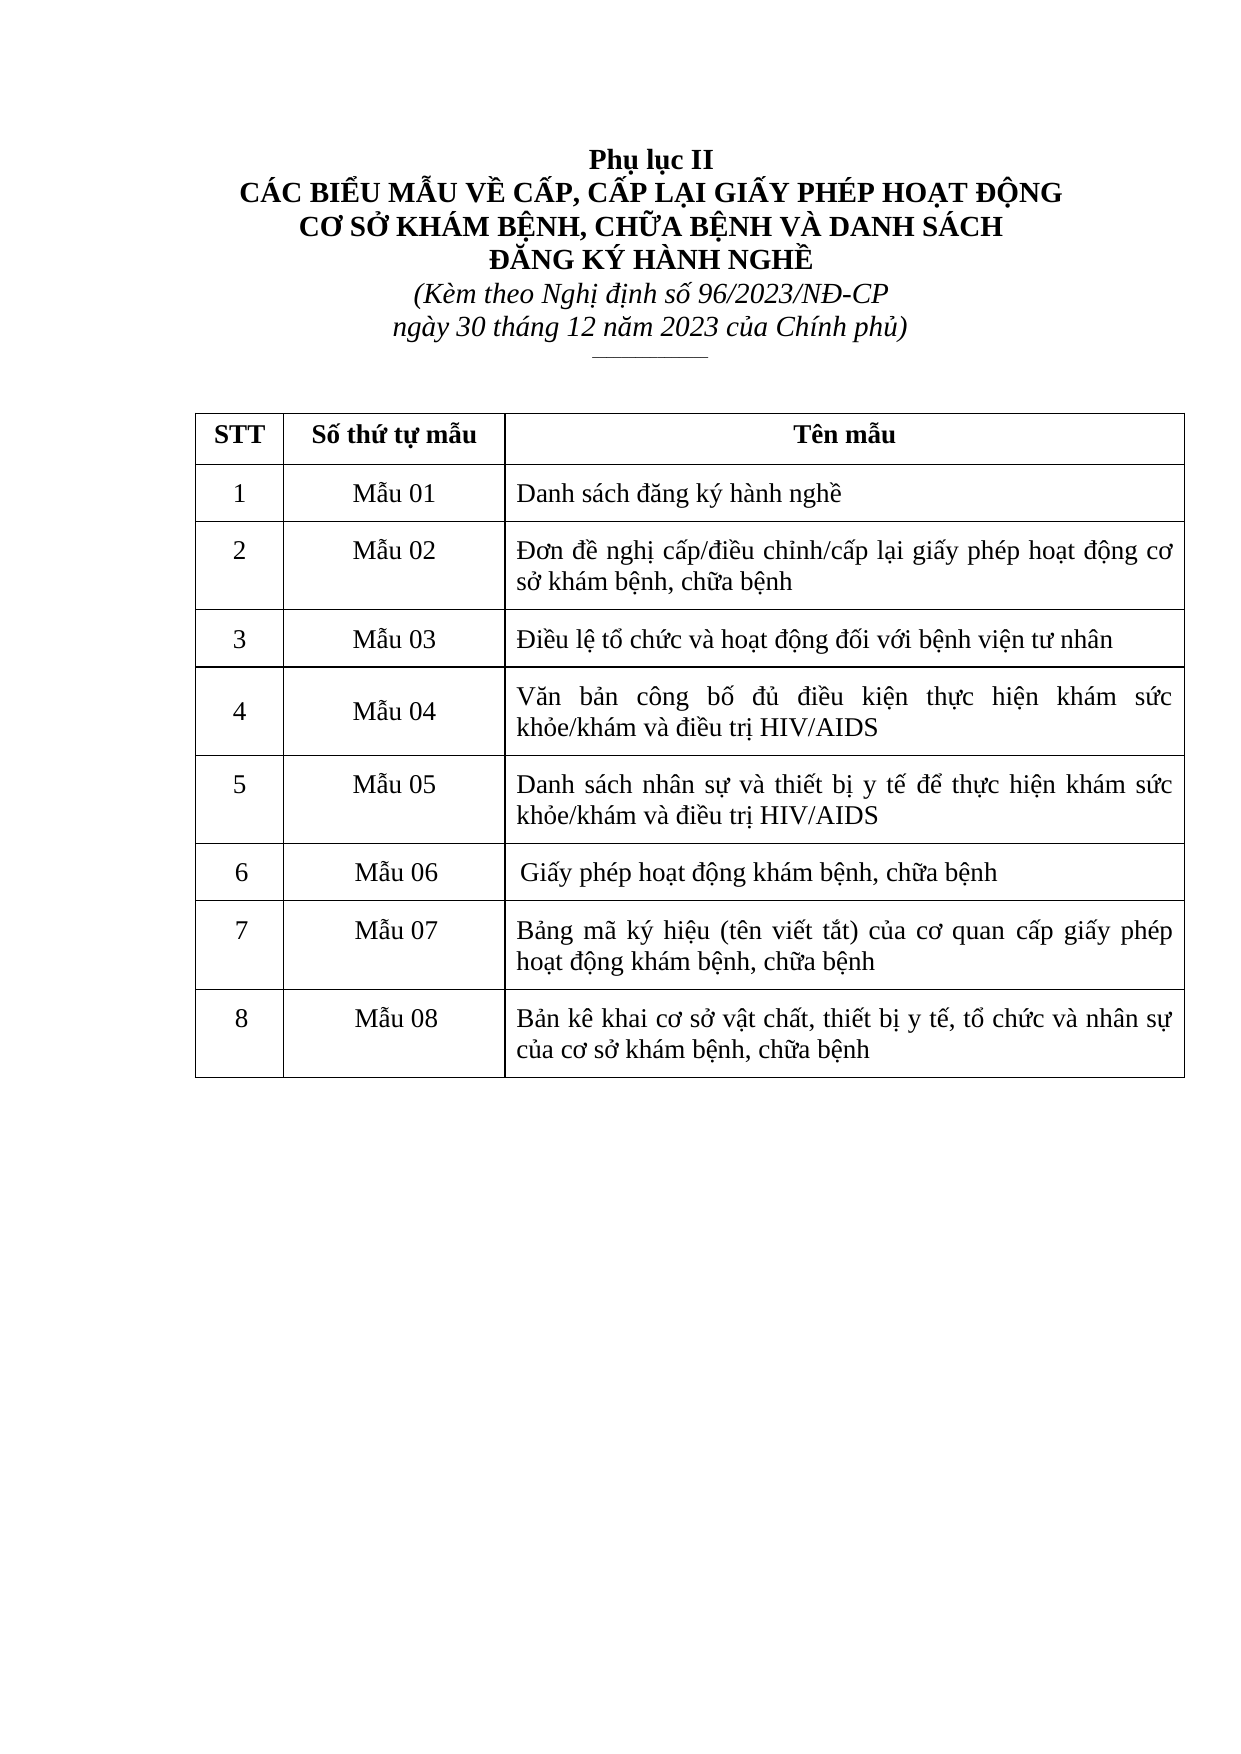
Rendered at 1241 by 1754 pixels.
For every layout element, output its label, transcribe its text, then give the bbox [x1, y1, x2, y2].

table_cell 5 [196, 756, 283, 843]
table_cell Danh sách nhân sự và thiết bị y tế để thực hiện khám sức khỏe/khám và điều trị HIV/AIDS [506, 756, 1184, 843]
table_header Số thứ tự mẫu [284, 414, 504, 464]
subtitle CÁC BIỂU MẪU VỀ CẤP, CẤP LẠI GIẤY PHÉP HOẠT ĐỘNG [195, 175, 1107, 209]
table_cell Mẫu 05 [284, 756, 504, 843]
table_cell Mẫu 02 [284, 522, 504, 609]
table_cell 7 [196, 901, 283, 988]
table_cell Danh sách đăng ký hành nghề [506, 465, 1184, 521]
table_cell 8 [196, 990, 283, 1077]
table_cell Mẫu 07 [284, 901, 504, 988]
text (Kèm theo Nghị định số 96/2023/NĐ-CP [195, 276, 1107, 309]
table_cell 3 [196, 610, 283, 666]
table_cell 4 [196, 668, 283, 755]
table_cell Mẫu 06 [284, 844, 504, 900]
table_cell Văn bản công bố đủ điều kiện thực hiện khám sức khỏe/khám và điều trị HIV/AIDS [506, 668, 1184, 755]
table_cell Bản kê khai cơ sở vật chất, thiết bị y tế, tổ chức và nhân sự của cơ sở khám bệnh, chữa bệnh [506, 990, 1184, 1077]
table_cell 2 [196, 522, 283, 609]
text ________________ [195, 343, 1107, 372]
text ngày 30 tháng 12 năm 2023 của Chính phủ) [195, 309, 1107, 343]
table_cell Bảng mã ký hiệu (tên viết tắt) của cơ quan cấp giấy phép hoạt động khám bệnh, chữa bệnh [506, 901, 1184, 988]
table_cell 6 [196, 844, 283, 900]
table_cell Mẫu 08 [284, 990, 504, 1077]
subtitle ĐĂNG KÝ HÀNH NGHỀ [195, 242, 1107, 276]
table_header STT [196, 414, 283, 464]
table_cell Mẫu 04 [284, 668, 504, 755]
table_cell Đơn đề nghị cấp/điều chỉnh/cấp lại giấy phép hoạt động cơ sở khám bệnh, chữa bệnh [506, 522, 1184, 609]
subtitle Phụ lục II [195, 142, 1107, 175]
subtitle CƠ SỞ KHÁM BỆNH, CHỮA BỆNH VÀ DANH SÁCH [195, 209, 1107, 242]
table_header Tên mẫu [506, 414, 1184, 464]
table_cell Mẫu 03 [284, 610, 504, 666]
table_cell 1 [196, 465, 283, 521]
table_cell Giấy phép hoạt động khám bệnh, chữa bệnh [506, 844, 1184, 900]
table_cell Mẫu 01 [284, 465, 504, 521]
table_cell Điều lệ tổ chức và hoạt động đối với bệnh viện tư nhân [506, 610, 1184, 666]
